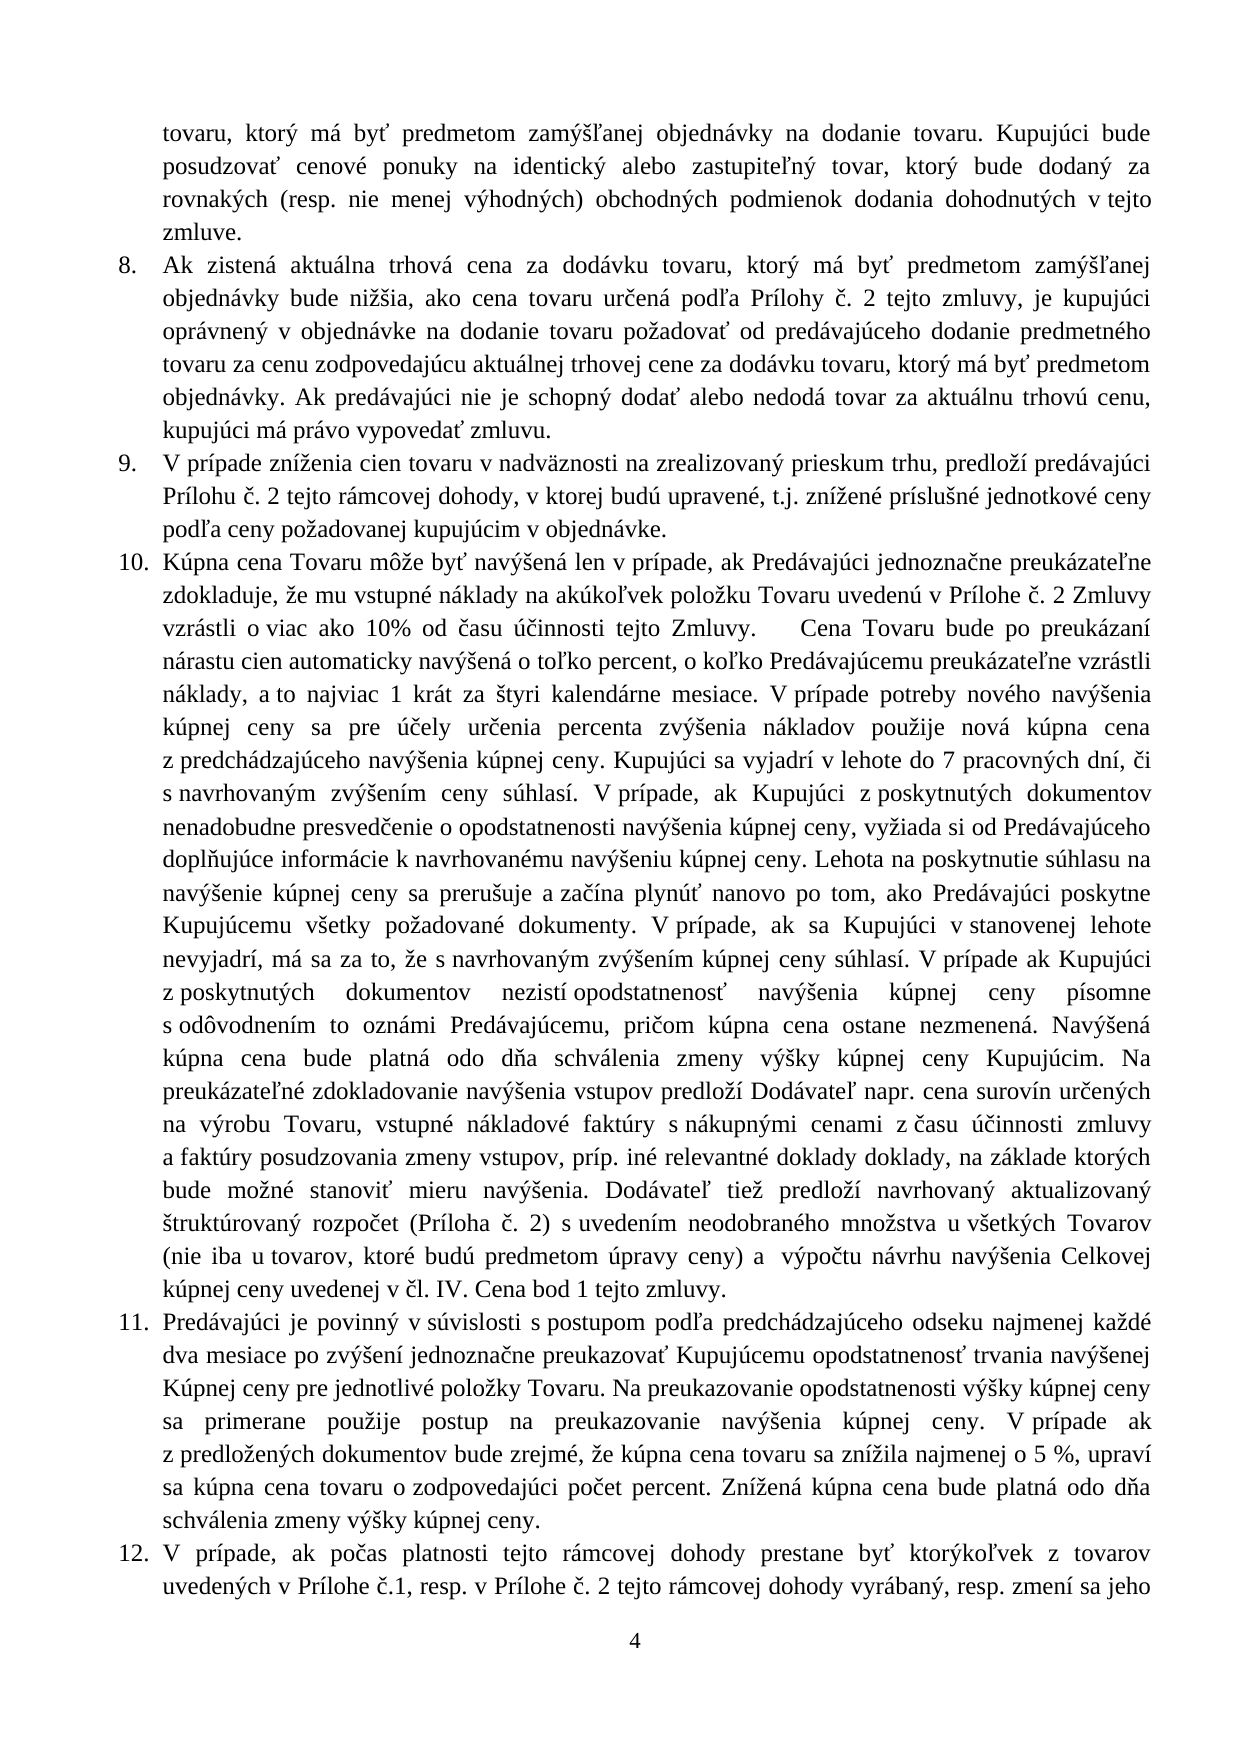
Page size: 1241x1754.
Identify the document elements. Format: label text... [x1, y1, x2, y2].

list V prípade zníženia cien tovaru v nadväznosti na zrealizovaný prieskum trhu, predloží predávajúci Prílohu č. 2 tejto rámcovej dohody, v ktorej budú upravené, t.j. znížené príslušné jednotkové ceny podľa ceny požadovanej kupujúcim v objednávke. [118, 448, 1152, 543]
list Predávajúci je povinný v súvislosti s postupom podľa predchádzajúceho odseku najmenej každé dva mesiace po zvýšení jednoznačne preukazovať Kupujúcemu opodstatnenosť trvania navýšenej Kúpnej ceny pre jednotlivé položky Tovaru. Na preukazovanie opodstatnenosti výšky kúpnej ceny sa primerane použije postup na preukazovanie navýšenia kúpnej ceny. V prípade ak z predložených dokumentov bude zrejmé, že kúpna cena tovaru sa znížila najmenej o 5 %, upraví sa kúpna cena tovaru o zodpovedajúci počet percent. Znížená kúpna cena bude platná odo dňa schválenia zmeny výšky kúpnej ceny. [118, 1307, 1152, 1534]
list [118, 118, 1152, 246]
list Kúpna cena Tovaru môže byť navýšená len v prípade, ak Predávajúci jednoznačne preukázateľne zdokladuje, že mu vstupné náklady na akúkoľvek položku Tovaru uvedenú v Prílohe č. 2 Zmluvy vzrástli o viac ako 10% od času účinnosti tejto Zmluvy. Cena Tovaru bude po preukázaní nárastu cien automaticky navýšená o toľko percent, o koľko Predávajúcemu preukázateľne vzrástli náklady, a to najviac 1 krát za štyri kalendárne mesiace. V prípade potreby nového navýšenia kúpnej ceny sa pre účely určenia percenta zvýšenia nákladov použije nová kúpna cena z predchádzajúceho navýšenia kúpnej ceny. Kupujúci sa vyjadrí v lehote do 7 pracovných dní, či s navrhovaným zvýšením ceny súhlasí. V prípade, ak Kupujúci z poskytnutých dokumentov nenadobudne presvedčenie o opodstatnenosti navýšenia kúpnej ceny, vyžiada si od Predávajúceho doplňujúce informácie k navrhovanému navýšeniu kúpnej ceny. Lehota na poskytnutie súhlasu na navýšenie kúpnej ceny sa prerušuje a začína plynúť nanovo po tom, ako Predávajúci poskytne Kupujúcemu všetky požadované dokumenty. V prípade, ak sa Kupujúci v stanovenej lehote nevyjadrí, má sa za to, že s navrhovaným zvýšením kúpnej ceny súhlasí. V prípade ak Kupujúci z poskytnutých dokumentov nezistí opodstatnenosť navýšenia kúpnej ceny písomne s odôvodnením to oznámi Predávajúcemu, pričom kúpna cena ostane nezmenená. Navýšená kúpna cena bude platná odo dňa schválenia zmeny výšky kúpnej ceny Kupujúcim. Na preukázateľné zdokladovanie navýšenia vstupov predloží Dodávateľ napr. cena surovín určených na výrobu Tovaru, vstupné nákladové faktúry s nákupnými cenami z času účinnosti zmluvy a faktúry posudzovania zmeny vstupov, príp. iné relevantné doklady doklady, na základe ktorých bude možné stanoviť mieru navýšenia. Dodávateľ tiež predloží navrhovaný aktualizovaný štruktúrovaný rozpočet (Príloha č. 2) s uvedením neodobraného množstva u všetkých Tovarov (nie iba u tovarov, ktoré budú predmetom úpravy ceny) a výpočtu návrhu navýšenia Celkovej kúpnej ceny uvedenej v čl. IV. Cena bod 1 tejto zmluvy. [118, 547, 1152, 1303]
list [118, 1538, 1152, 1600]
list Ak zistená aktuálna trhová cena za dodávku tovaru, ktorý má byť predmetom zamýšľanej objednávky bude nižšia, ako cena tovaru určená podľa Prílohy č. 2 tejto zmluvy, je kupujúci oprávnený v objednávke na dodanie tovaru požadovať od predávajúceho dodanie predmetného tovaru za cenu zodpovedajúcu aktuálnej trhovej cene za dodávku tovaru, ktorý má byť predmetom objednávky. Ak predávajúci nie je schopný dodať alebo nedodá tovar za aktuálnu trhovú cenu, kupujúci má právo vypovedať zmluvu. [118, 250, 1152, 444]
